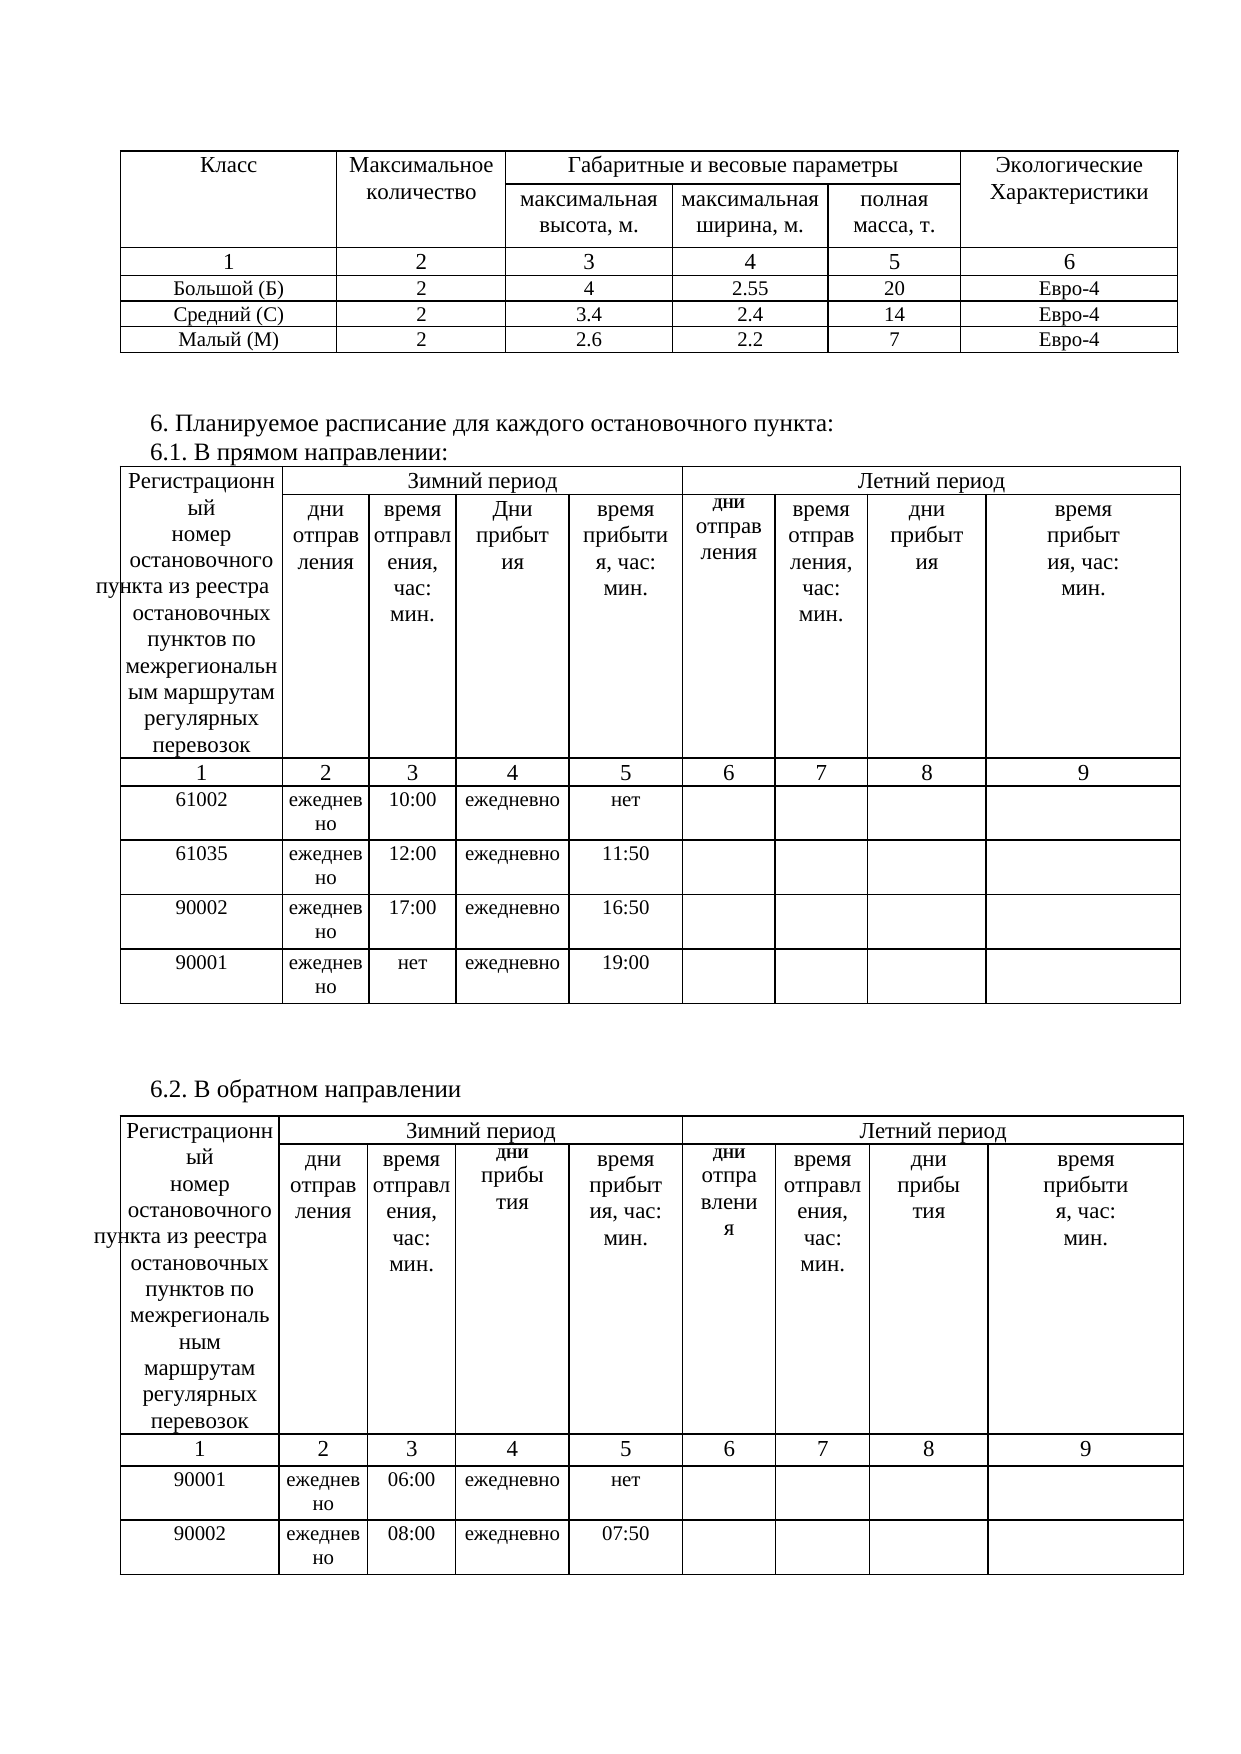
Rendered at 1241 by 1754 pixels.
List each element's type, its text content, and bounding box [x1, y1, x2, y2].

table_cell 6 [961, 248, 1177, 274]
table_cell ежедневно [283, 841, 368, 894]
table_cell 14 [829, 302, 960, 326]
table_cell Евро-4 [961, 276, 1177, 300]
table_header Класс [121, 152, 336, 247]
table_cell 2 [337, 302, 505, 326]
table_cell 3 [506, 248, 672, 274]
table_cell 1 [121, 1435, 278, 1465]
table_cell время отправ ления, час: мин. [776, 495, 867, 757]
table_cell [776, 895, 867, 948]
table_cell [870, 1467, 987, 1519]
table_cell [683, 1467, 775, 1519]
table_cell 9 [989, 1435, 1183, 1465]
table_cell [987, 895, 1180, 948]
table_cell [987, 841, 1180, 894]
table_cell 7 [776, 1435, 869, 1465]
table_cell 3 [368, 1435, 455, 1465]
table_cell 90001 [121, 950, 282, 1002]
table_cell время прибыти я, час: мин. [570, 495, 682, 757]
table_cell 2 [280, 1435, 367, 1465]
table_cell 4 [673, 248, 827, 274]
table_cell [870, 1521, 987, 1574]
table_cell 5 [570, 759, 682, 785]
table_cell 06:00 [368, 1467, 455, 1519]
table_cell нет [570, 1467, 682, 1519]
table_cell 6 [683, 759, 774, 785]
table_cell [683, 950, 774, 1002]
table_cell время прибыти я, час: мин. [989, 1145, 1183, 1433]
table_cell дни отправ ления [283, 495, 368, 757]
table_cell [868, 787, 985, 839]
table_cell нет [570, 787, 682, 839]
table_cell время прибыт ия, час: мин. [987, 495, 1180, 757]
table_cell время отправл ения, час: мин. [368, 1145, 455, 1433]
table_cell [987, 950, 1180, 1002]
table_cell 19:00 [570, 950, 682, 1002]
table_cell [987, 787, 1180, 839]
table_cell 4 [456, 1435, 568, 1465]
table_cell [989, 1467, 1183, 1519]
table_cell [683, 1521, 775, 1574]
table_cell ежедневно [457, 841, 568, 894]
table_cell 3 [370, 759, 455, 785]
table_header Зимний период [280, 1117, 682, 1143]
table_cell ежедневно [456, 1467, 568, 1519]
table_cell 9 [987, 759, 1180, 785]
table_cell Дни прибыт ия [457, 495, 568, 757]
table_cell 1 [121, 759, 282, 785]
table_cell максимальная высота, м. [506, 185, 672, 247]
table_cell [868, 895, 985, 948]
table_cell нет [370, 950, 455, 1002]
table_cell 7 [776, 759, 867, 785]
table_cell 2 [337, 276, 505, 300]
table_cell 2.2 [673, 327, 827, 351]
table_cell 3.4 [506, 302, 672, 326]
table_cell ежедневно [283, 950, 368, 1002]
table_cell 61002 [121, 787, 282, 839]
table_cell 7 [829, 327, 960, 351]
table_cell время отправл ения, час: мин. [776, 1145, 869, 1433]
table_cell ежедневно [457, 895, 568, 948]
table_cell [683, 895, 774, 948]
table_header Экологические Характеристики [961, 152, 1177, 247]
table_cell Малый (М) [121, 327, 336, 351]
table_cell 5 [570, 1435, 682, 1465]
text 6. Планируемое расписание для каждого остановочного пункта: [150, 408, 1090, 437]
table_header Летний период [683, 1117, 1183, 1143]
text 6.2. В обратном направлении [150, 1074, 1090, 1103]
table_cell ДНИ отправ ления [683, 495, 774, 757]
table_cell ежедневно [280, 1521, 367, 1574]
table_cell Средний (С) [121, 302, 336, 326]
table_cell [683, 787, 774, 839]
table_cell 12:00 [370, 841, 455, 894]
table_cell 2 [337, 248, 505, 274]
table_cell 17:00 [370, 895, 455, 948]
table_cell 10:00 [370, 787, 455, 839]
table_cell 11:50 [570, 841, 682, 894]
table_cell 2.6 [506, 327, 672, 351]
table_cell дни прибыт ия [868, 495, 985, 757]
table_cell ДНИ отпра влени я [683, 1145, 775, 1433]
table_header Летний период [683, 467, 1180, 493]
table_cell 61035 [121, 841, 282, 894]
table_cell 90002 [121, 895, 282, 948]
table_cell 07:50 [570, 1521, 682, 1574]
table_header Габаритные и весовые параметры [506, 152, 960, 183]
table_cell [868, 950, 985, 1002]
table_cell 2.55 [673, 276, 827, 300]
table_cell Евро-4 [961, 302, 1177, 326]
table_cell [776, 1521, 869, 1574]
table_cell дни отправ ления [280, 1145, 367, 1433]
table_cell 5 [829, 248, 960, 274]
table_cell [776, 787, 867, 839]
table_cell 2 [283, 759, 368, 785]
table_cell полная масса, т. [829, 185, 960, 247]
table_cell [776, 841, 867, 894]
table_header Максимальное количество [337, 152, 505, 247]
table_cell ежедневно [283, 895, 368, 948]
table_cell ежедневно [457, 950, 568, 1002]
table_header Зимний период [283, 467, 682, 493]
table_cell ежедневно [283, 787, 368, 839]
table_cell время отправл ения, час: мин. [370, 495, 455, 757]
table_cell [776, 950, 867, 1002]
table_cell ежедневно [280, 1467, 367, 1519]
table_cell 2.4 [673, 302, 827, 326]
table_cell [868, 841, 985, 894]
table_cell 2 [337, 327, 505, 351]
table_cell 90002 [121, 1521, 278, 1574]
table_cell 8 [870, 1435, 987, 1465]
table_cell время прибыт ия, час: мин. [570, 1145, 682, 1433]
table_cell ежедневно [456, 1521, 568, 1574]
table_cell ежедневно [457, 787, 568, 839]
table_cell [989, 1521, 1183, 1574]
table_cell 08:00 [368, 1521, 455, 1574]
table_cell ДНИ прибы тия [456, 1145, 568, 1433]
table_cell 8 [868, 759, 985, 785]
table_cell 4 [506, 276, 672, 300]
table_cell [776, 1467, 869, 1519]
table_cell 90001 [121, 1467, 278, 1519]
table_cell Евро-4 [961, 327, 1177, 351]
table_cell 20 [829, 276, 960, 300]
table_cell 1 [121, 248, 336, 274]
table_header Регистрационный номер остановочного пункта из реестра остановочных пунктов по межрегиональным маршрутам регулярных перевозок [121, 467, 282, 757]
table_cell Большой (Б) [121, 276, 336, 300]
table_cell максимальная ширина, м. [673, 185, 827, 247]
table_cell 16:50 [570, 895, 682, 948]
table_cell 4 [457, 759, 568, 785]
table_cell 6 [683, 1435, 775, 1465]
table_cell [683, 841, 774, 894]
text 6.1. В прямом направлении: [150, 437, 1090, 466]
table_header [121, 1117, 278, 1433]
table_cell дни прибы тия [870, 1145, 987, 1433]
